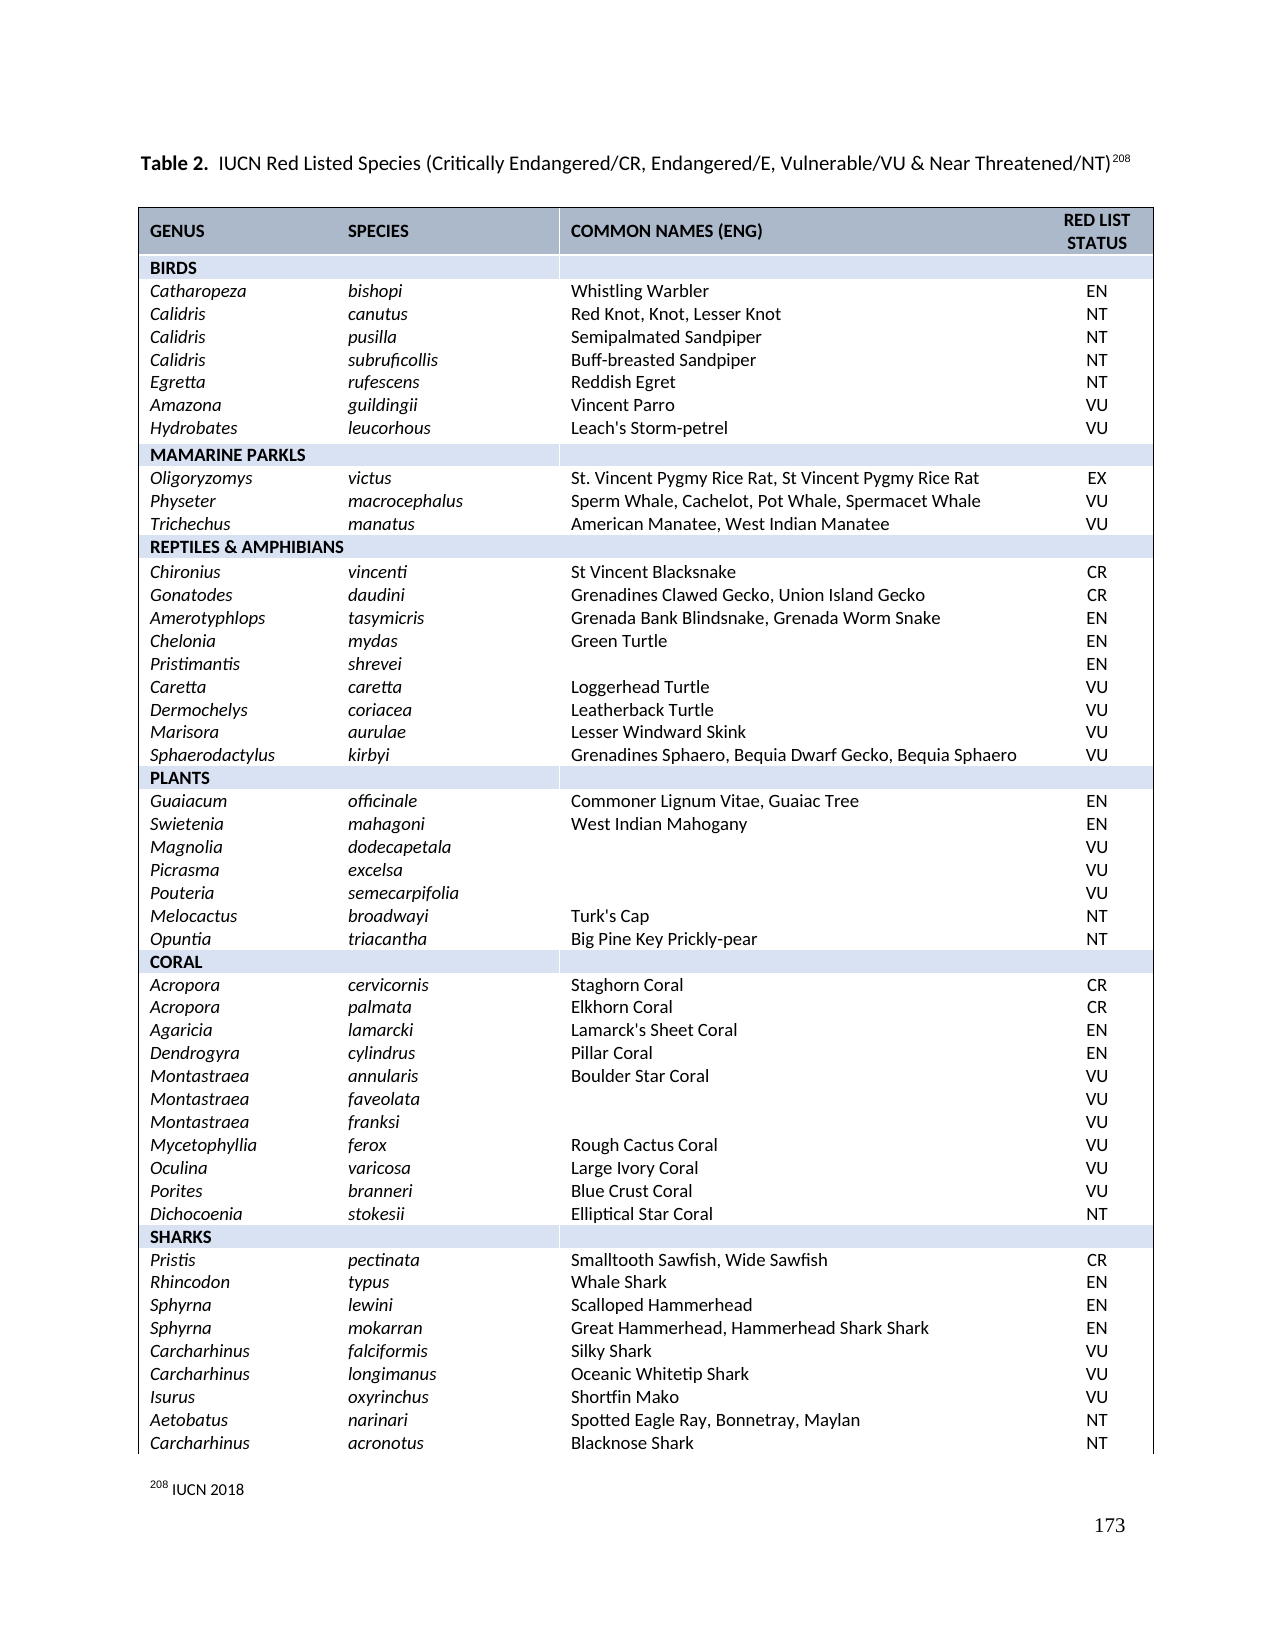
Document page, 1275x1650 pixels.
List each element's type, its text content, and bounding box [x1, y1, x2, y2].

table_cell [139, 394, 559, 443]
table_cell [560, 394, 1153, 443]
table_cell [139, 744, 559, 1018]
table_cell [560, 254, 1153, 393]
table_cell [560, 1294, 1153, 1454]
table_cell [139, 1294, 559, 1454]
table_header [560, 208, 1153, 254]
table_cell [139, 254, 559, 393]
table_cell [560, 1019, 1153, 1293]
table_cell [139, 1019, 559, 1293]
text Table 2. IUCN Red Listed Species (Critically Endangered/CR, Endangered/E, Vulnerable/VU & Near Threatened/NT) [141, 150, 1153, 175]
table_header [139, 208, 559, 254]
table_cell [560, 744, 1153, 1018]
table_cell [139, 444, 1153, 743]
